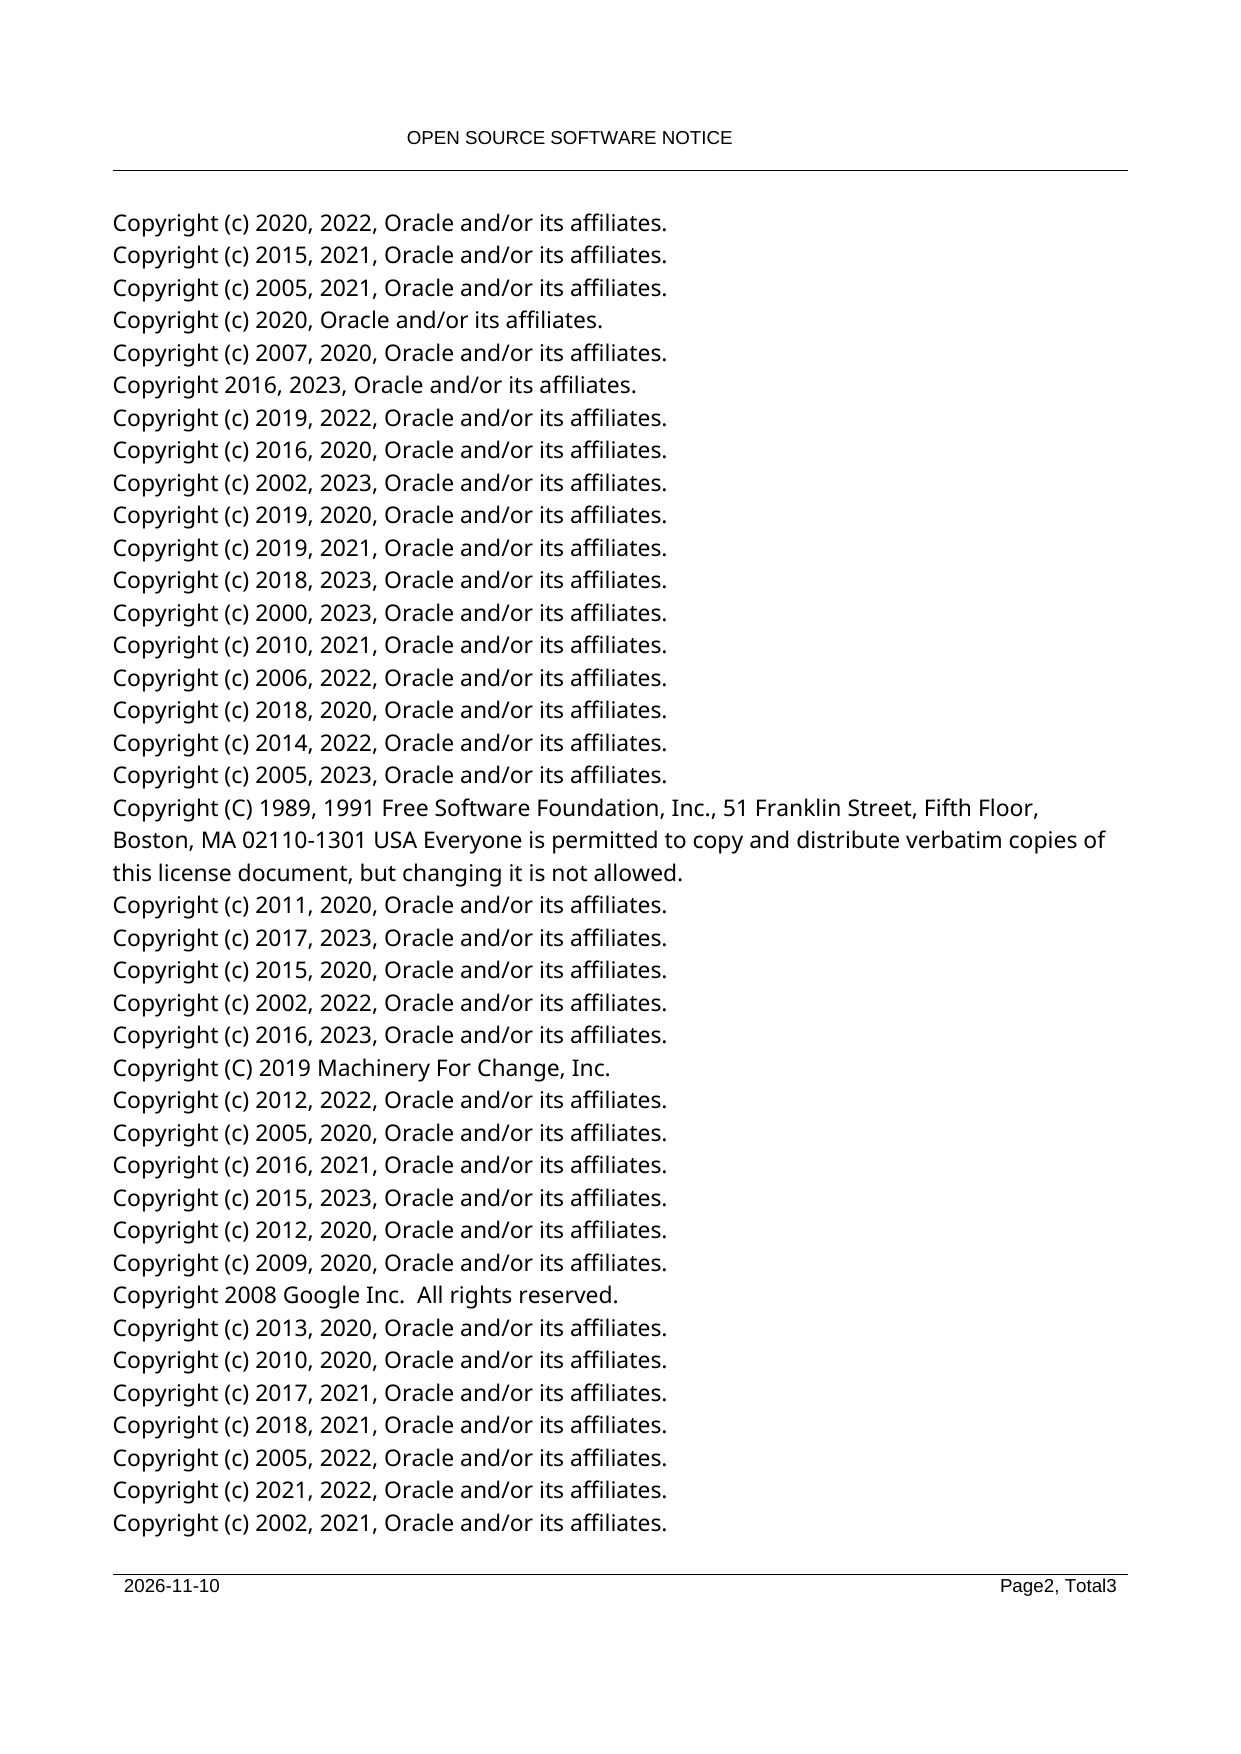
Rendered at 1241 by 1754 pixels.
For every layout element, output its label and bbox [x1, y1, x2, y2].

text [112, 206, 1128, 1571]
